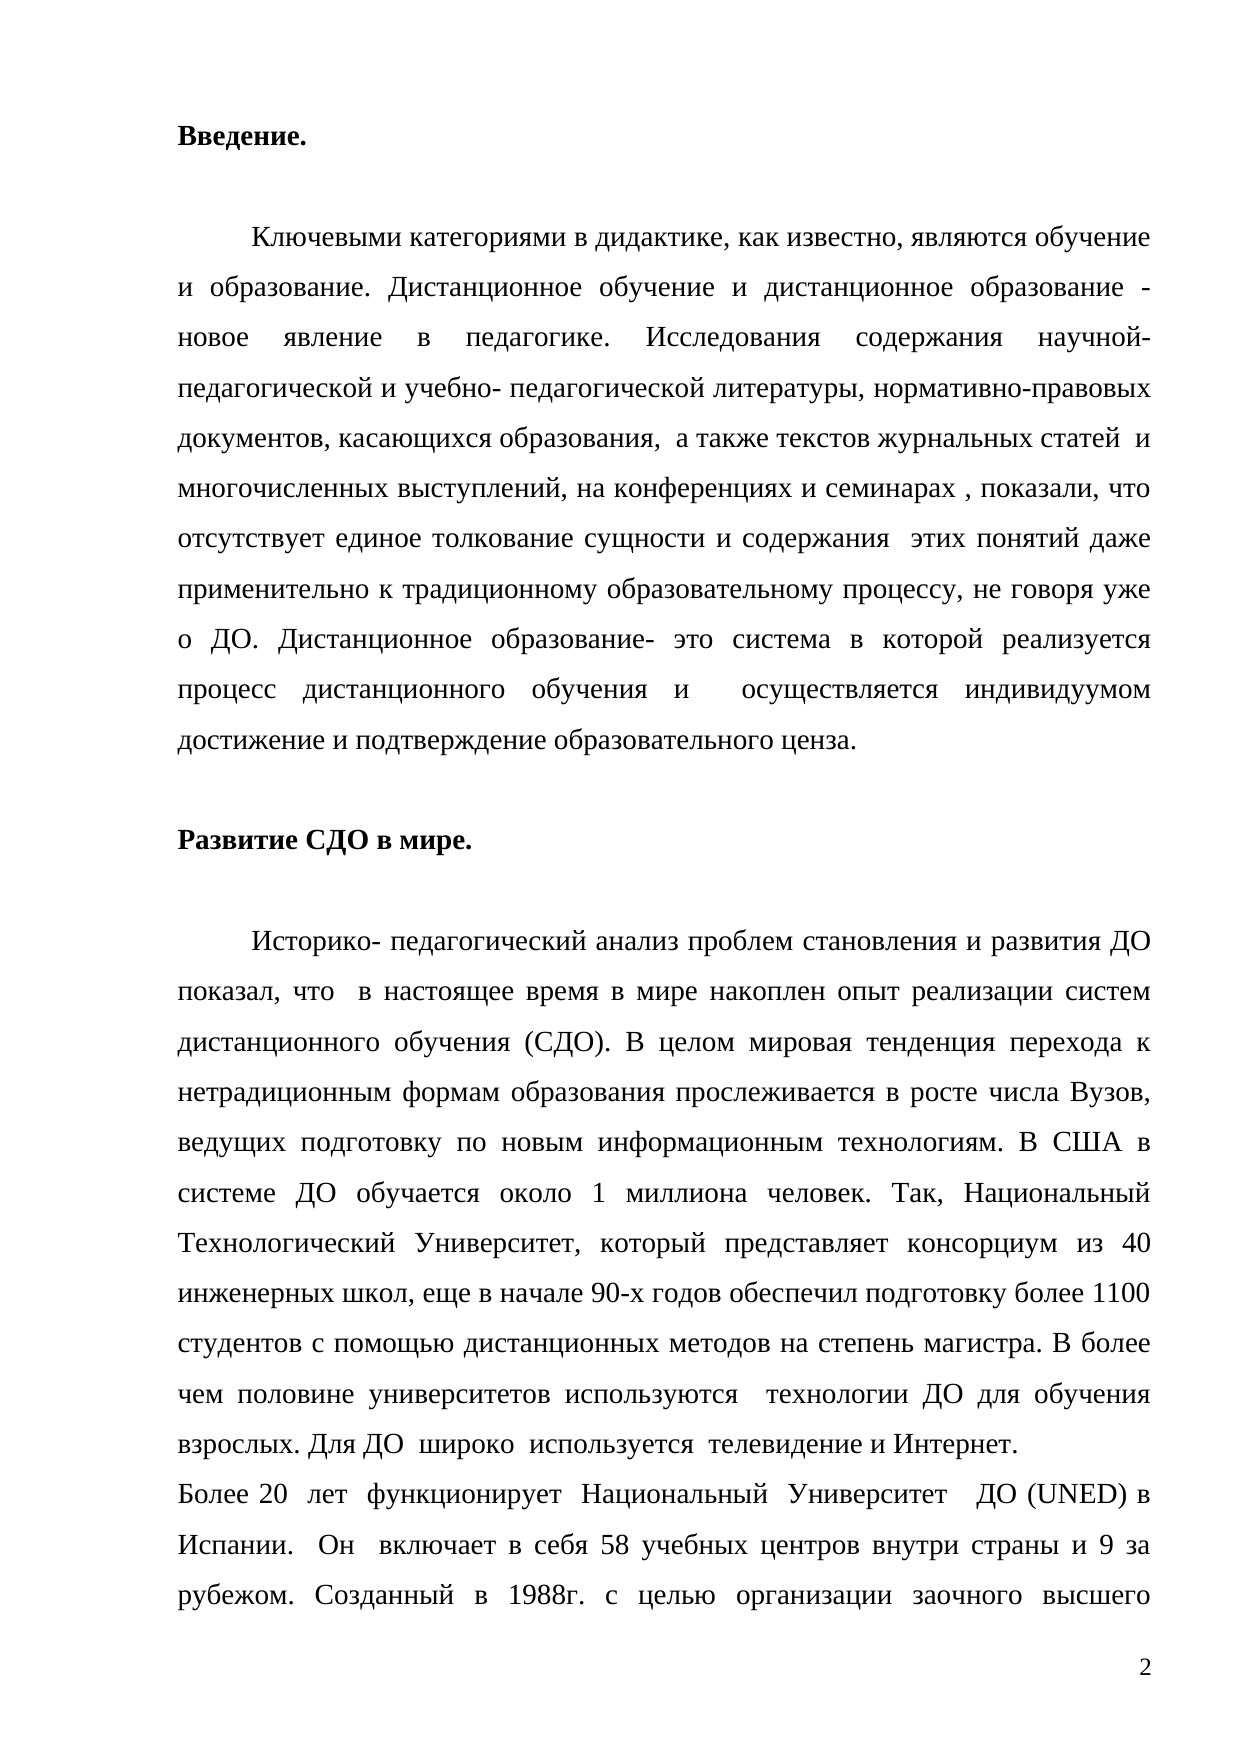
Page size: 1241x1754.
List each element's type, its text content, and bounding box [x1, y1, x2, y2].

text Ключевыми категориями в дидактике, как известно, являются обучение и образование. Дистанционное обучение и дистанционное образование - новое явление в педагогике. Исследования содержания научной- педагогической и учебно- педагогической литературы, нормативно-правовых документов, касающихся образования, а также текстов журнальных статей и многочисленных выступлений, на конференциях и семинарах , показали, что отсутствует единое толкование сущности и содержания этих понятий даже применительно к традиционному образовательному процессу, не говоря уже о ДО. Дистанционное образование- это система в которой реализуется процесс дистанционного обучения и осуществляется индивидуумом достижение и подтверждение образовательного ценза. [177, 219, 1152, 755]
text Историко- педагогический анализ проблем становления и развития ДО показал, что в настоящее время в мире накоплен опыт реализации систем дистанционного обучения (СДО). В целом мировая тенденция перехода к нетрадиционным формам образования прослеживается в росте числа Вузов, ведущих подготовку по новым информационным технологиям. В США в системе ДО обучается около 1 миллиона человек. Так, Национальный Технологический Университет, который представляет консорциум из 40 инженерных школ, еще в начале 90-х годов обеспечил подготовку более 1100 студентов с помощью дистанционных методов на степень магистра. В более чем половине университетов используются технологии ДО для обучения взрослых. Для ДО широко используется телевидение и Интернет. [177, 923, 1152, 1460]
text Введение. [177, 118, 1152, 152]
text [177, 1477, 1152, 1611]
text Развитие СДО в мире. [177, 822, 1152, 856]
